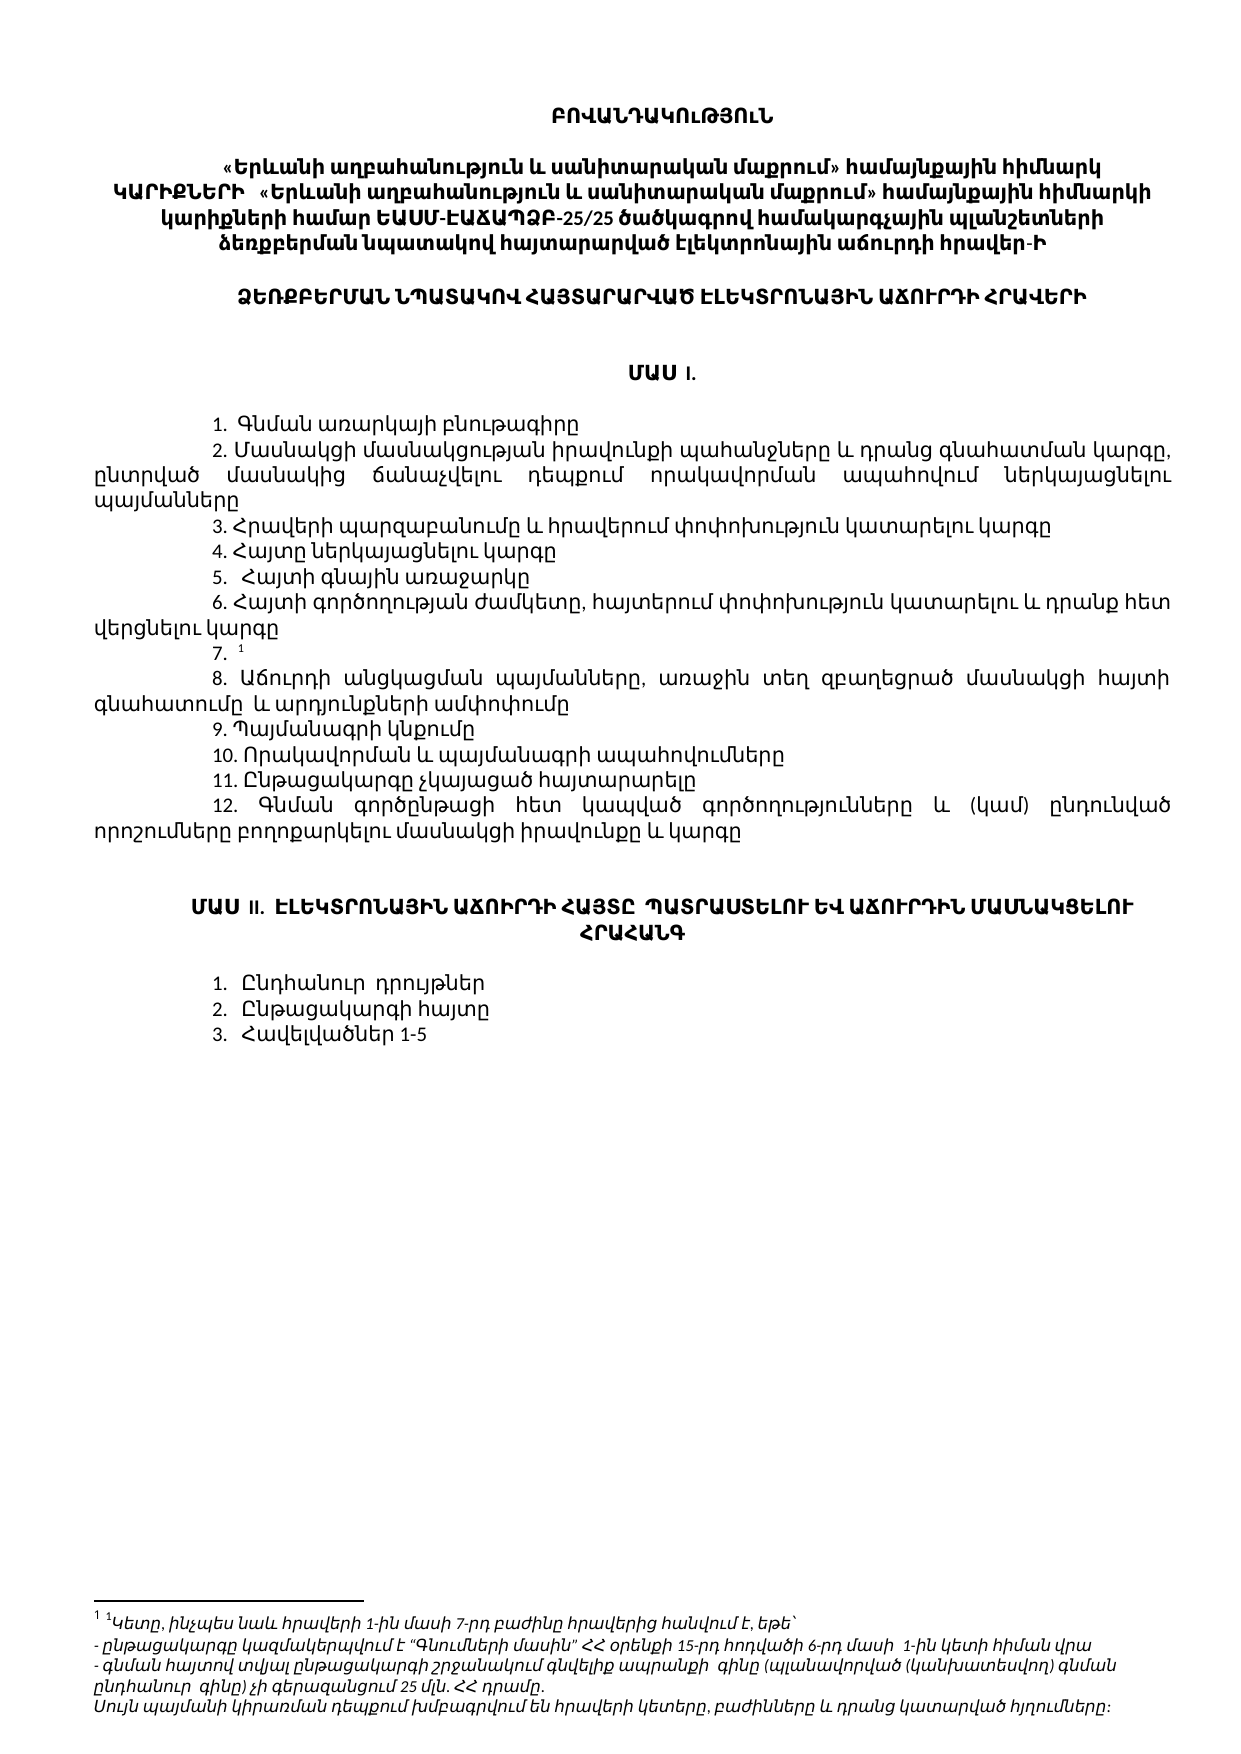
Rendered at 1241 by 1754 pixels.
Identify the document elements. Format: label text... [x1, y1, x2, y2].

text «Երևանի աղբահանություն և սանիտարական մաքրում» համայնքային հիմնարկ ԿԱՐԻՔՆԵՐԻ «Երևանի աղբահանություն և սանիտարական մաքրում» համայնքային հիմնարկի կարիքների համար ԵԱՍՄ-ԷԱՃԱՊՁԲ-25/25 ծածկագրով համակարգչային պլանշետների ձեռքբերման նպատակով հայտարարված էլեկտրոնային աճուրդի հրավեր-Ի [94, 154, 1171, 256]
text 8. Աճուրդի անցկացման պայմանները, առաջին տեղ զբաղեցրած մասնակցի հայտի գնահատումը և արդյունքների ամփոփումը [94, 666, 1171, 716]
text 10. Որակավորման և պայմանագրի ապահովումները [94, 742, 1171, 767]
text 3. Հավելվածներ 1-5 [94, 1021, 1171, 1047]
text ՁԵՌՔԲԵՐՄԱՆ ՆՊԱՏԱԿՈՎ ՀԱՅՏԱՐԱՐՎԱԾ ԷԼԵԿՏՐՈՆԱՅԻՆ ԱՃՈՒՐԴԻ ՀՐԱՎԵՐԻ [94, 284, 1171, 310]
text 5. Հայտի գնային առաջարկը [94, 564, 1171, 589]
text ԲՈՎԱՆԴԱԿՈւԹՅՈւՆ [94, 103, 1171, 128]
text 1. Գնման առարկայի բնութագիրը [94, 411, 1171, 437]
text ՄԱՍ I. [94, 361, 1171, 386]
text 2. Մասնակցի մասնակցության իրավունքի պահանջները և դրանց գնահատման կարգը, ընտրված մասնակից ճանաչվելու դեպքում որակավորման ապահովում ներկայացնելու պայմանները [94, 437, 1171, 513]
text 11. Ընթացակարգը չկայացած հայտարարելը [94, 767, 1171, 793]
text 9. Պայմանագրի կնքումը [94, 716, 1171, 742]
text 1. Ընդհանուր դրույթներ [94, 971, 1171, 996]
text ՄԱՍ II. ԷԼԵԿՏՐՈՆԱՅԻՆ ԱՃՈԻՐԴԻ ՀԱՅՏԸ ՊԱՏՐԱՍՏԵԼՈՒ ԵՎ ԱՃՈՒՐԴԻՆ ՄԱՍՆԱԿՑԵԼՈՒ ՀՐԱՀԱՆԳ [94, 894, 1171, 945]
text 4. Հայտը ներկայացնելու կարգը [94, 538, 1171, 564]
text 12. Գնման գործընթացի հետ կապված գործողությունները և (կամ) ընդունված որոշումները բողոքարկելու մասնակցի իրավունքը և կարգը [94, 793, 1171, 843]
text 6. Հայտի գործողության ժամկետը, հայտերում փոփոխություն կատարելու և դրանք հետ վերցնելու կարգը [94, 589, 1171, 640]
text 7. 1 [94, 640, 1171, 666]
text 3. Հրավերի պարզաբանումը և հրավերում փոփոխություն կատարելու կարգը [94, 513, 1171, 538]
text 2. Ընթացակարգի հայտը [94, 996, 1171, 1021]
